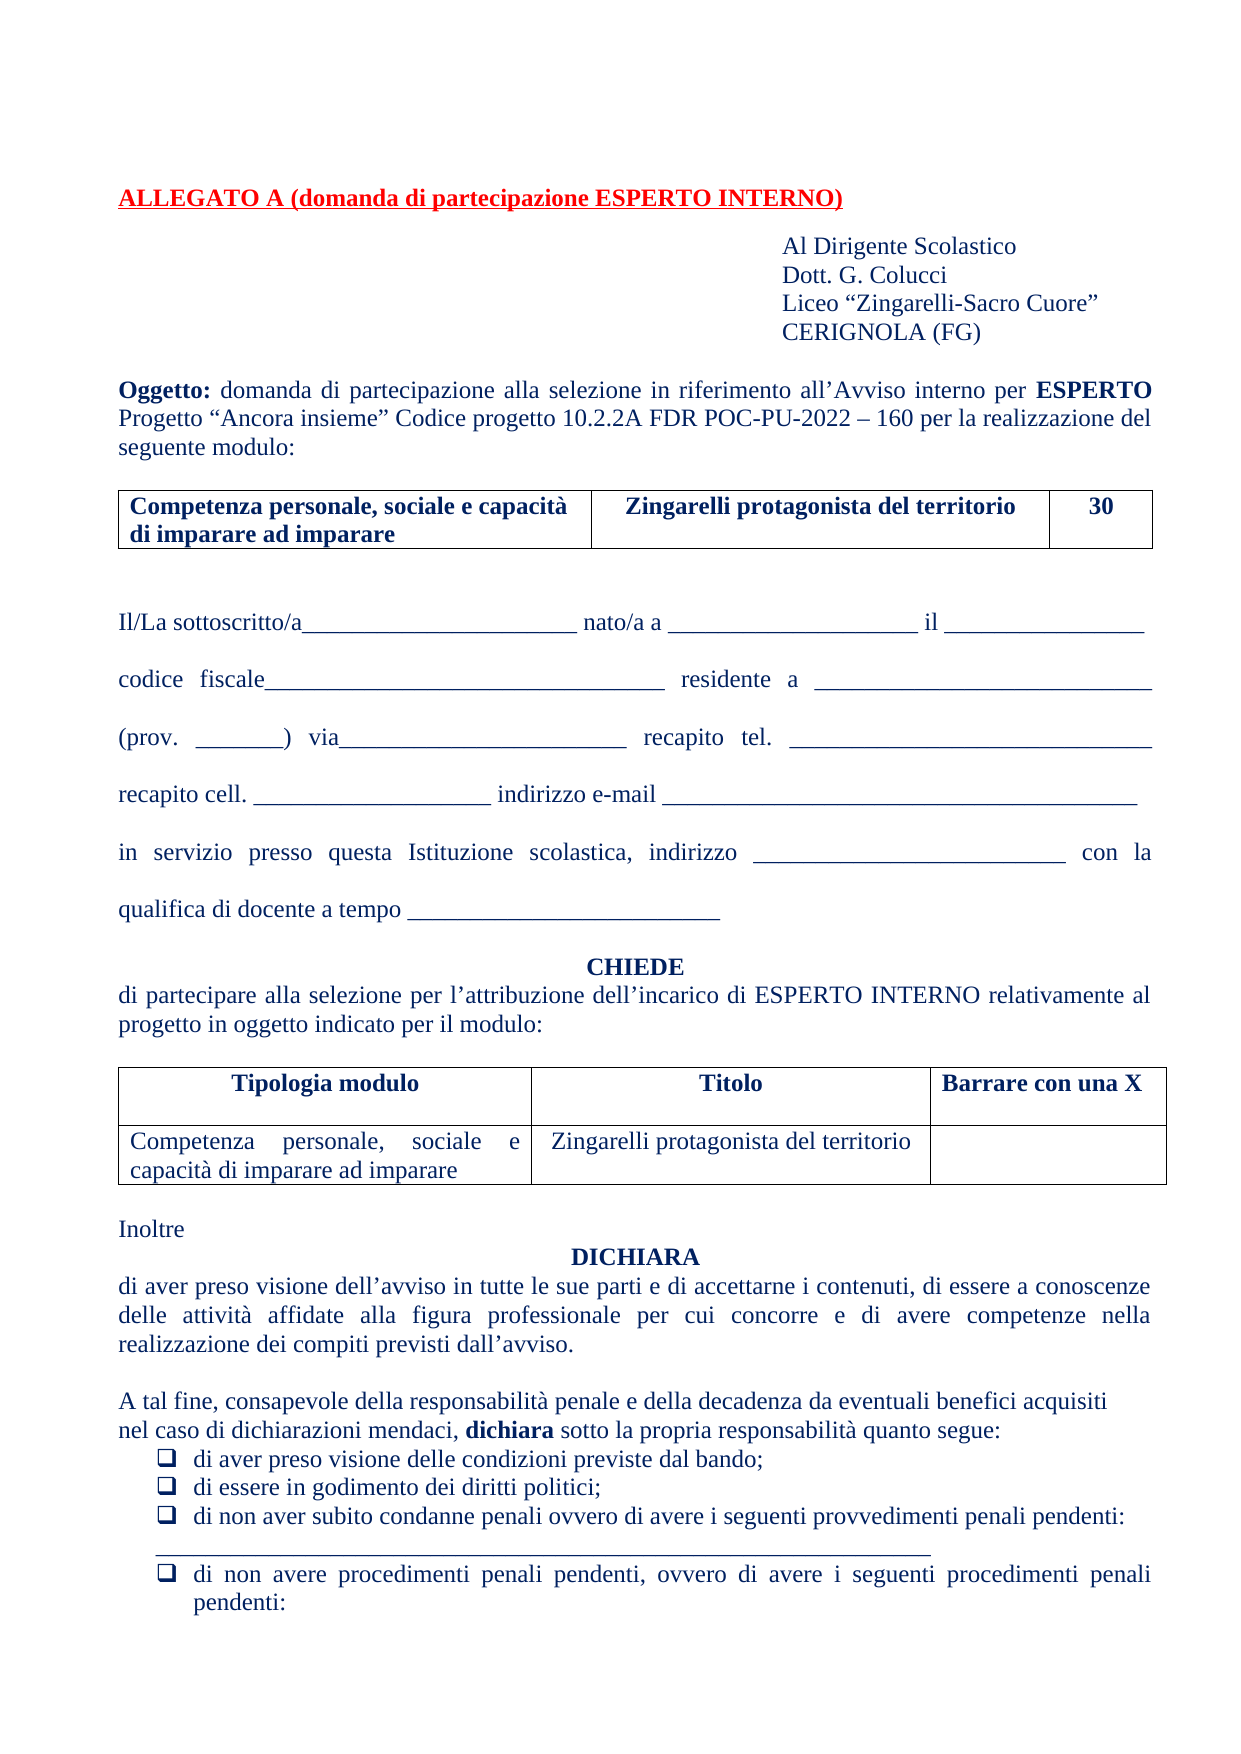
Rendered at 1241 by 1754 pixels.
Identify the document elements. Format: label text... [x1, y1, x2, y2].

table_cell Competenza personale, sociale e capacità di imparare ad imparare [119, 1126, 531, 1184]
text di aver preso visione dell’avviso in tutte le sue parti e di accettarne i contenuti, di essere a conoscenze delle attività affidate alla figura professionale per cui concorre e di avere competenze nella realizzazione dei compiti previsti dall’avviso. [118, 1271, 1152, 1357]
table_cell [931, 1126, 1166, 1184]
table_header Barrare con una X [931, 1068, 1166, 1125]
text ALLEGATO A (domanda di partecipazione ESPERTO INTERNO) [836, 189, 1154, 210]
text in servizio presso questa Istituzione scolastica, indirizzo _________________________ con la qualifica di docente a tempo _________________________ [118, 837, 1152, 923]
table_header Competenza personale, sociale e capacità di imparare ad imparare [119, 491, 591, 548]
text Liceo “Zingarelli-Sacro Cuore” [708, 288, 1152, 317]
text Dott. G. Colucci [708, 260, 1152, 288]
text ALLEGATO A (domanda di partecipazione ESPERTO INTERNO) [118, 189, 296, 208]
text Inoltre [118, 1214, 1152, 1242]
text CERIGNOLA (FG) [708, 317, 1152, 346]
text Oggetto: domanda di partecipazione alla selezione in riferimento all’Avviso interno per ESPERTO Progetto “Ancora insieme” Codice progetto 10.2.2A FDR POC-PU-2022 – 160 per la realizzazione del seguente modulo: [118, 375, 1152, 461]
text Il/La sottoscritto/a______________________ nato/a a ____________________ il ________________ [118, 607, 1152, 636]
table_header Zingarelli protagonista del territorio [592, 491, 1049, 548]
table_header Titolo [532, 1068, 930, 1125]
table_cell Zingarelli protagonista del territorio [532, 1126, 930, 1184]
list di aver preso visione delle condizioni previste dal bando; [156, 1444, 1152, 1472]
list di non aver subito condanne penali ovvero di avere i seguenti provvedimenti penali pendenti: [156, 1501, 1152, 1530]
text ______________________________________________________________ [118, 1530, 1152, 1559]
list di essere in godimento dei diritti politici; [156, 1472, 1152, 1501]
list di non avere procedimenti penali pendenti, ovvero di avere i seguenti procedimenti penali pendenti: [156, 1559, 1152, 1616]
table_header Tipologia modulo [119, 1068, 531, 1125]
text CHIEDE [118, 952, 1152, 981]
text nel caso di dichiarazioni mendaci, dichiara sotto la propria responsabilità quanto segue: [118, 1415, 1152, 1444]
table_header 30 [1050, 491, 1152, 548]
text codice fiscale________________________________ residente a ___________________________ (prov. _______) via_______________________ recapito tel. _____________________________ recapito cell. ___________________ indirizzo e-mail ______________________________________ [118, 664, 1152, 808]
text DICHIARA [118, 1242, 1152, 1271]
text A tal fine, consapevole della responsabilità penale e della decadenza da eventuali benefici acquisiti [118, 1386, 1152, 1415]
text Al Dirigente Scolastico [118, 231, 1152, 260]
text di partecipare alla selezione per l’attribuzione dell’incarico di ESPERTO INTERNO relativamente al progetto in oggetto indicato per il modulo: [118, 981, 1152, 1038]
text ALLEGATO A (domanda di partecipazione ESPERTO INTERNO) [294, 189, 838, 208]
